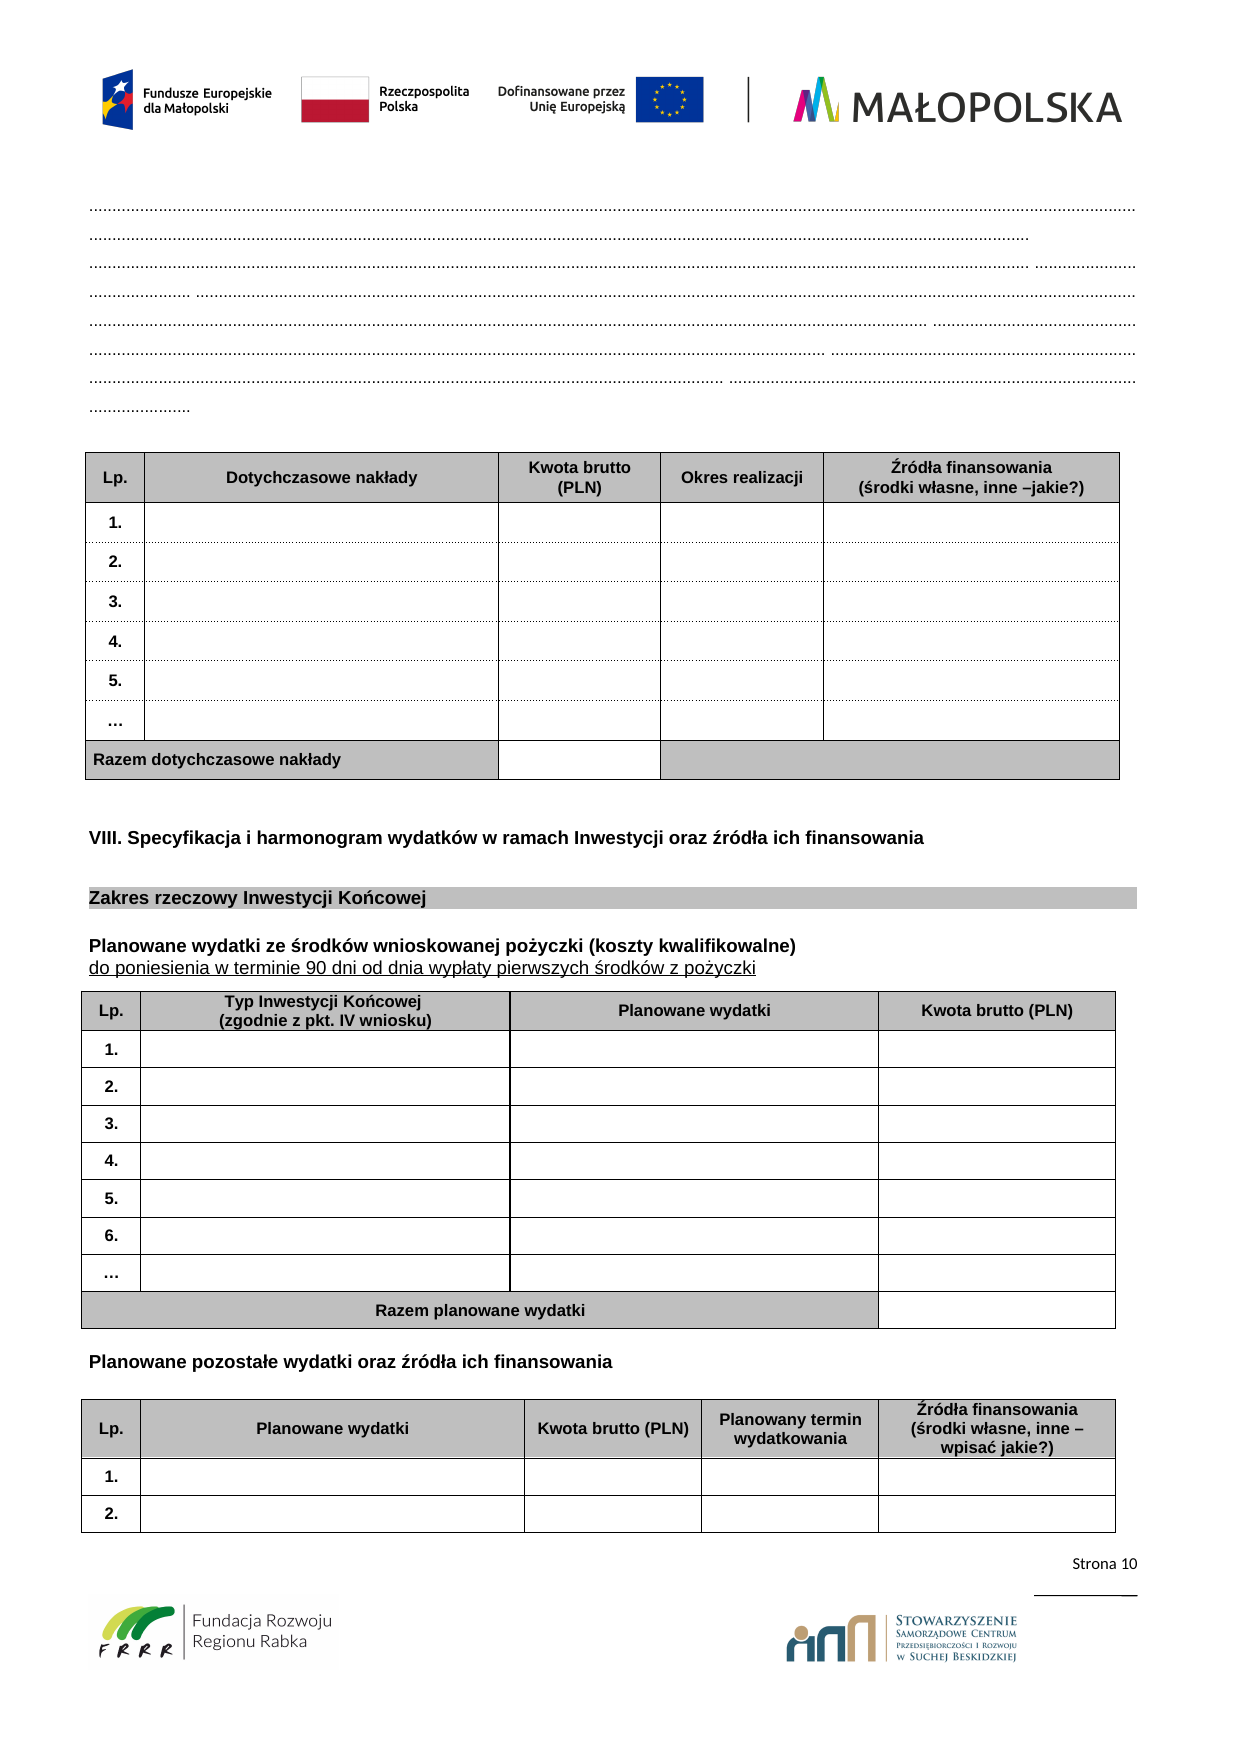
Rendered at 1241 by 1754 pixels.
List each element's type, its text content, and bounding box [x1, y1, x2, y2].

picture [88, 1593, 1034, 1671]
table_cell [879, 1292, 1115, 1328]
table_cell [879, 1106, 1115, 1142]
table_header Źródła finansowania (środki własne, inne –jakie?) [824, 453, 1119, 502]
table_cell [525, 1496, 701, 1532]
table_cell 1. [82, 1459, 140, 1495]
table_cell [661, 660, 823, 700]
table_cell [141, 1180, 509, 1216]
table_cell 4. [86, 621, 144, 660]
table_cell [661, 542, 823, 581]
text .................................................................................................................................................................................................................................. [89, 196, 1137, 215]
table_cell [824, 621, 1119, 660]
table_cell [511, 1218, 878, 1254]
table_cell [511, 1068, 878, 1104]
table_cell [141, 1106, 509, 1142]
table_cell [824, 660, 1119, 700]
table_cell [879, 1180, 1115, 1216]
table_cell [511, 1143, 878, 1179]
subtitle Zakres rzeczowy Inwestycji Końcowej [89, 887, 1137, 909]
table_cell Razem planowane wydatki [82, 1292, 878, 1328]
subtitle do poniesienia w terminie 90 dni od dnia wypłaty pierwszych środków z pożyczki [89, 957, 1137, 978]
table_header Typ Inwestycji Końcowej (zgodnie z pkt. IV wniosku) [141, 992, 509, 1030]
table_cell [145, 621, 498, 660]
table_header Dotychczasowe nakłady [145, 453, 498, 502]
table_cell 3. [82, 1106, 140, 1142]
table_cell 2. [82, 1496, 140, 1532]
table_cell 4. [82, 1143, 140, 1179]
table_cell [661, 700, 823, 739]
table_cell [141, 1218, 509, 1254]
table_cell [879, 1496, 1115, 1532]
table_header Lp. [86, 453, 144, 502]
table_header Kwota brutto (PLN) [499, 453, 660, 502]
text ........................................................................................................................................................................................................... ........................................................................................................................................................................................................... ............................................ ........................................................................................................................................................................................................... ..................................................................................................................................................................................... ........................................................................................................................................................................................................... ........................................................................................................................................................................................................... .............................................................................................................. [89, 224, 1137, 416]
table_cell [661, 741, 1119, 779]
table_cell [824, 581, 1119, 621]
table_cell [499, 503, 660, 542]
table_cell [499, 581, 660, 621]
table_cell [499, 621, 660, 660]
table_cell [511, 1180, 878, 1216]
table_header Planowane wydatki [141, 1400, 524, 1457]
table_cell [661, 621, 823, 660]
table_cell [511, 1106, 878, 1142]
table_cell [702, 1496, 878, 1532]
table_cell [145, 503, 498, 542]
table_cell [499, 660, 660, 700]
table_cell [511, 1255, 878, 1291]
table_cell [145, 660, 498, 700]
table_cell [702, 1459, 878, 1495]
table_cell [525, 1459, 701, 1495]
table_cell [499, 700, 660, 739]
table_cell [141, 1031, 509, 1067]
table_cell 1. [82, 1031, 140, 1067]
table_cell … [82, 1255, 140, 1291]
table_cell 1. [86, 503, 144, 542]
table_cell [145, 581, 498, 621]
picture [88, 54, 1138, 145]
table_cell [511, 1031, 878, 1067]
table_header Źródła finansowania (środki własne, inne – wpisać jakie?) [879, 1400, 1115, 1457]
table_cell [661, 503, 823, 542]
table_cell 5. [82, 1180, 140, 1216]
table_header Lp. [82, 1400, 140, 1457]
table_cell [824, 542, 1119, 581]
table_cell 5. [86, 660, 144, 700]
table_header Planowane wydatki [511, 992, 878, 1030]
table_cell 2. [86, 542, 144, 581]
table_cell [661, 581, 823, 621]
table_cell Razem dotychczasowe nakłady [86, 741, 498, 779]
table_cell 2. [82, 1068, 140, 1104]
table_cell [141, 1068, 509, 1104]
table_cell … [86, 700, 144, 739]
table_cell [145, 700, 498, 739]
table_cell [499, 741, 660, 779]
table_cell 6. [82, 1218, 140, 1254]
table_cell [141, 1496, 524, 1532]
table_header Kwota brutto (PLN) [525, 1400, 701, 1457]
table_header Kwota brutto (PLN) [879, 992, 1115, 1030]
table_cell [499, 542, 660, 581]
table_cell 3. [86, 581, 144, 621]
table_cell [879, 1031, 1115, 1067]
table_header Planowany termin wydatkowania [702, 1400, 878, 1457]
table_cell [141, 1459, 524, 1495]
subtitle Planowane pozostałe wydatki oraz źródła ich finansowania [89, 1351, 1137, 1372]
table_cell [879, 1218, 1115, 1254]
subtitle Planowane wydatki ze środków wnioskowanej pożyczki (koszty kwalifikowalne) [89, 935, 1137, 957]
table_cell [145, 542, 498, 581]
table_cell [141, 1143, 509, 1179]
table_cell [879, 1459, 1115, 1495]
table_cell [824, 700, 1119, 739]
table_cell [824, 503, 1119, 542]
table_cell [879, 1255, 1115, 1291]
table_header Okres realizacji [661, 453, 823, 502]
subtitle VIII. Specyfikacja i harmonogram wydatków w ramach Inwestycji oraz źródła ich finansowania [89, 827, 1137, 848]
table_header Lp. [82, 992, 140, 1030]
table_cell [879, 1068, 1115, 1104]
table_cell [879, 1143, 1115, 1179]
table_cell [141, 1255, 509, 1291]
